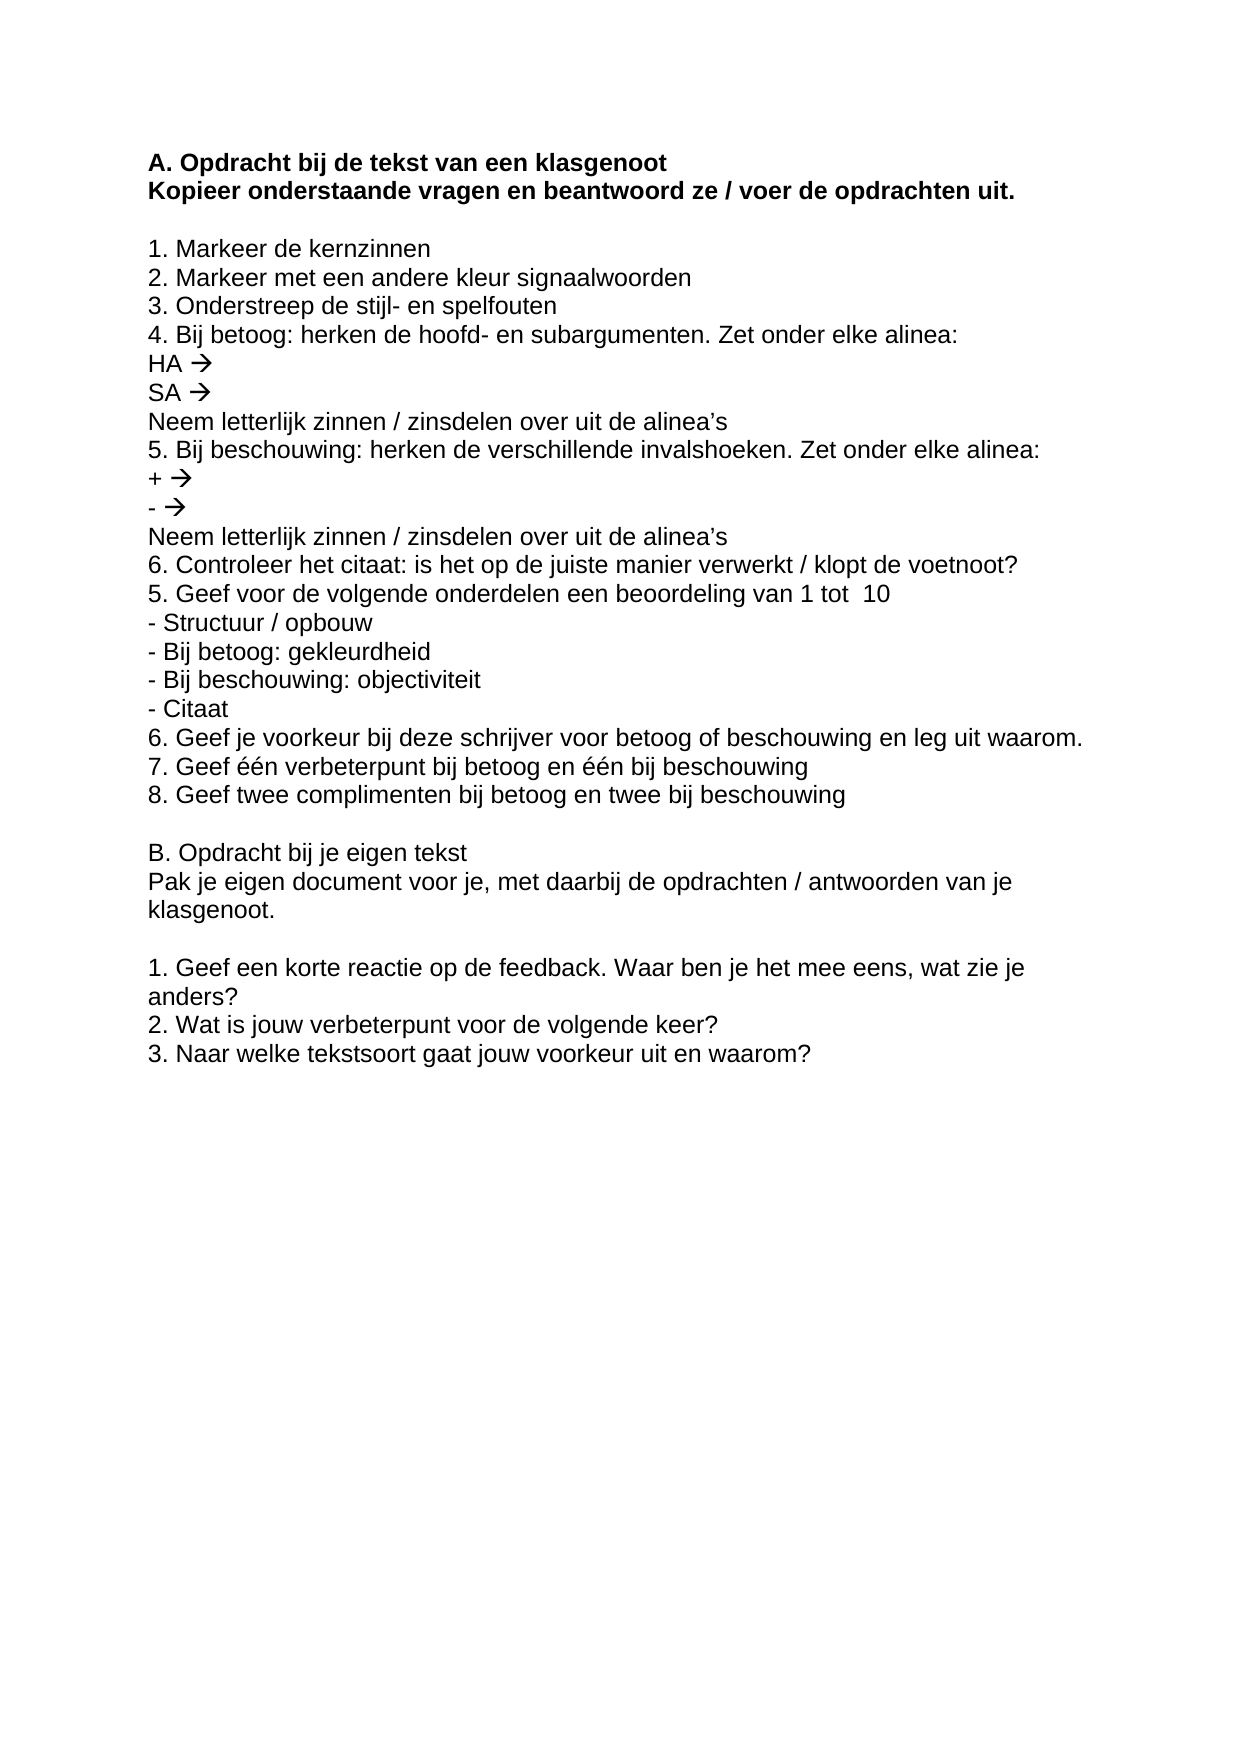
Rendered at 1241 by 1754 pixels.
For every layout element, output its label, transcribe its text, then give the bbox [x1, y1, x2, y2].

text - Bij betoog: gekleurdheid [148, 637, 1093, 666]
text 7. Geef één verbeterpunt bij betoog en één bij beschouwing [148, 752, 1093, 781]
text SA Neem letterlijk zinnen / zinsdelen over uit de alinea’s [148, 378, 1093, 435]
text - Citaat [148, 694, 1093, 723]
text 3. Naar welke tekstsoort gaat jouw voorkeur uit en waarom? [148, 1039, 1093, 1068]
text - Structuur / opbouw [148, 608, 1093, 637]
text 3. Onderstreep de stijl- en spelfouten [148, 291, 1093, 320]
text 2. Wat is jouw verbeterpunt voor de volgende keer? [148, 1011, 1093, 1039]
text 5. Geef voor de volgende onderdelen een beoordeling van 1 tot 10 [148, 579, 1093, 608]
text 1. Markeer de kernzinnen [148, 234, 1093, 263]
text + - [148, 464, 1093, 522]
text 2. Markeer met een andere kleur signaalwoorden [148, 263, 1093, 291]
text B. Opdracht bij je eigen tekst [148, 838, 1093, 867]
text 5. Bij beschouwing: herken de verschillende invalshoeken. Zet onder elke alinea: [148, 435, 1093, 464]
text 6. Controleer het citaat: is het op de juiste manier verwerkt / klopt de voetnoot? [148, 551, 1093, 579]
text 8. Geef twee complimenten bij betoog en twee bij beschouwing [148, 781, 1093, 809]
text 6. Geef je voorkeur bij deze schrijver voor betoog of beschouwing en leg uit waarom. [148, 723, 1093, 752]
text - Bij beschouwing: objectiviteit [148, 666, 1093, 694]
text Kopieer onderstaande vragen en beantwoord ze / voer de opdrachten uit. [148, 176, 1093, 205]
text HA [148, 349, 1093, 378]
text A. Opdracht bij de tekst van een klasgenoot [148, 148, 1093, 176]
text Neem letterlijk zinnen / zinsdelen over uit de alinea’s [148, 522, 1093, 551]
text 1. Geef een korte reactie op de feedback. Waar ben je het mee eens, wat zie je anders? [148, 953, 1093, 1011]
text Pak je eigen document voor je, met daarbij de opdrachten / antwoorden van je klasgenoot. [148, 867, 1093, 924]
text 4. Bij betoog: herken de hoofd- en subargumenten. Zet onder elke alinea: [148, 320, 1093, 349]
